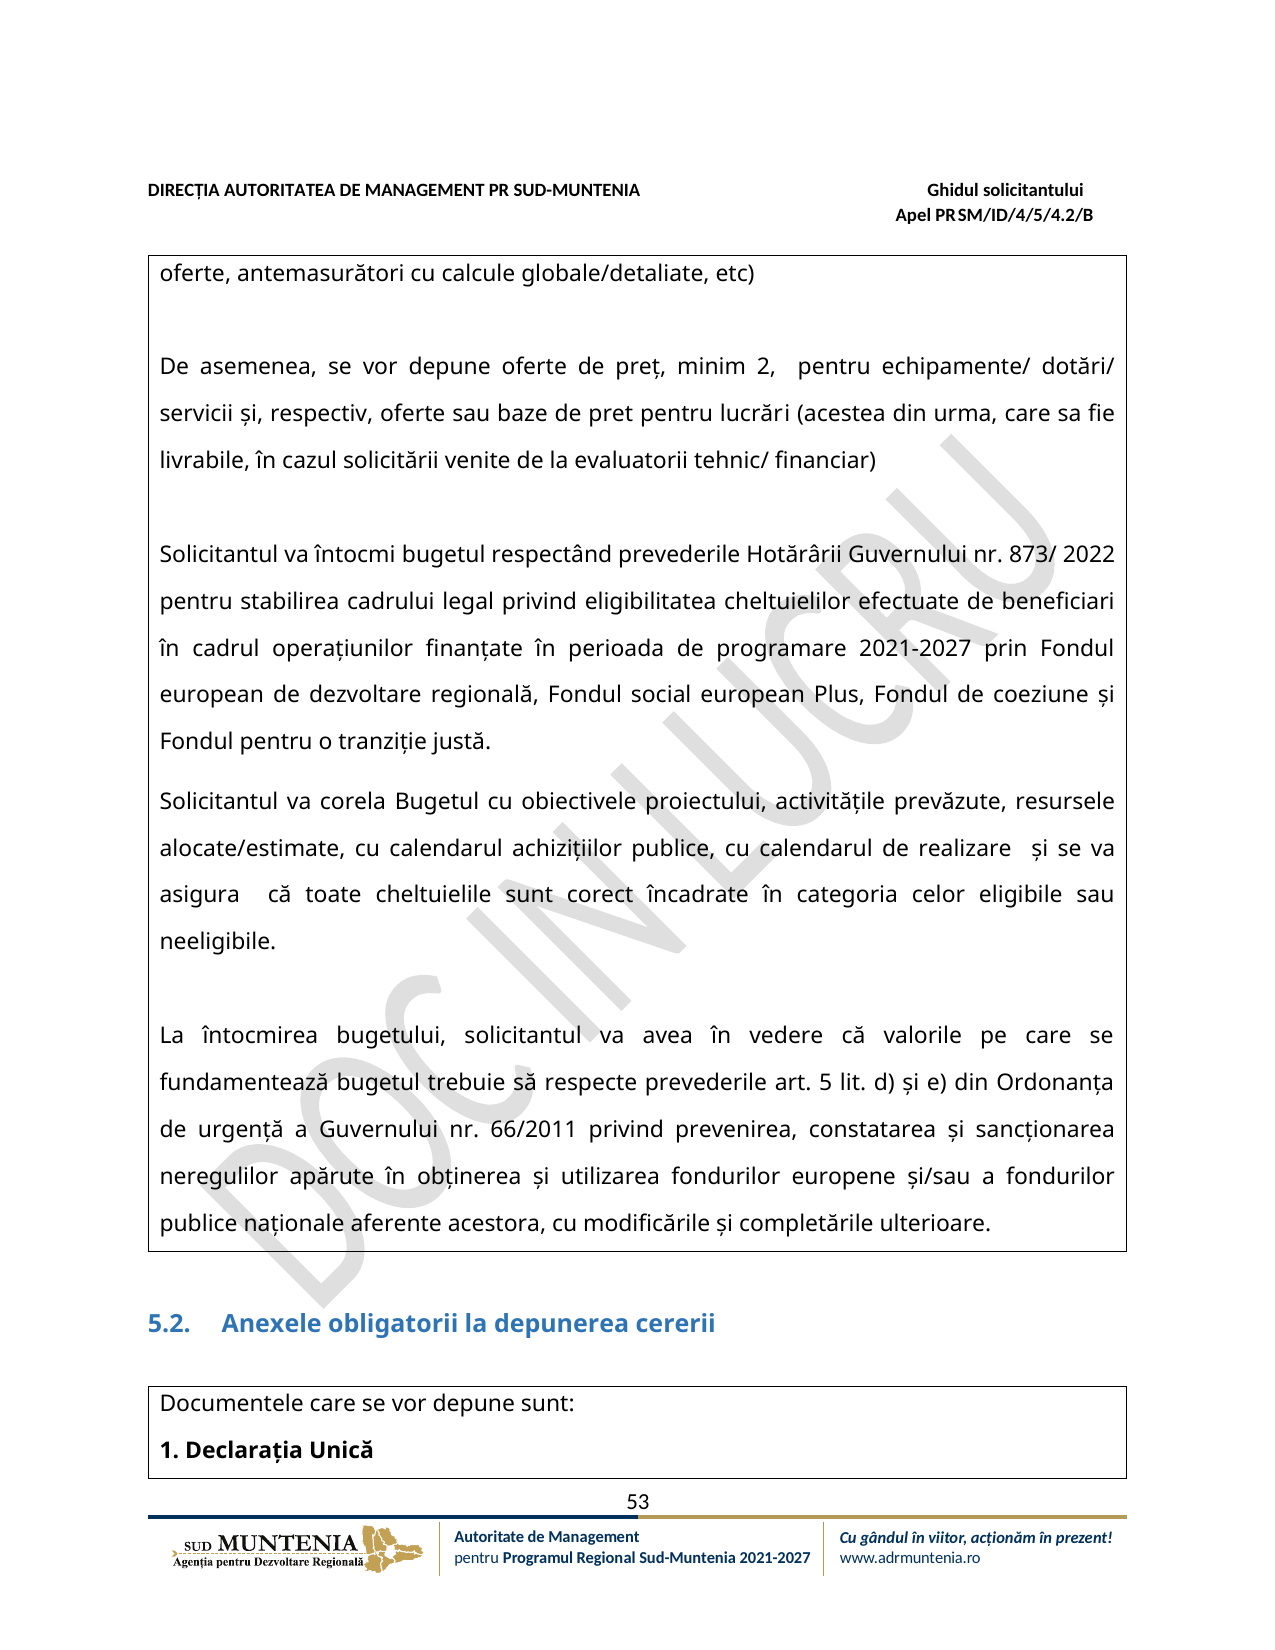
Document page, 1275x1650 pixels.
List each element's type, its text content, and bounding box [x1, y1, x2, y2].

subtitle 5.2. Anexele obligatorii la depunerea cererii [148, 1305, 1127, 1339]
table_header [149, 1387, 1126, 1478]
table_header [149, 256, 1126, 1251]
